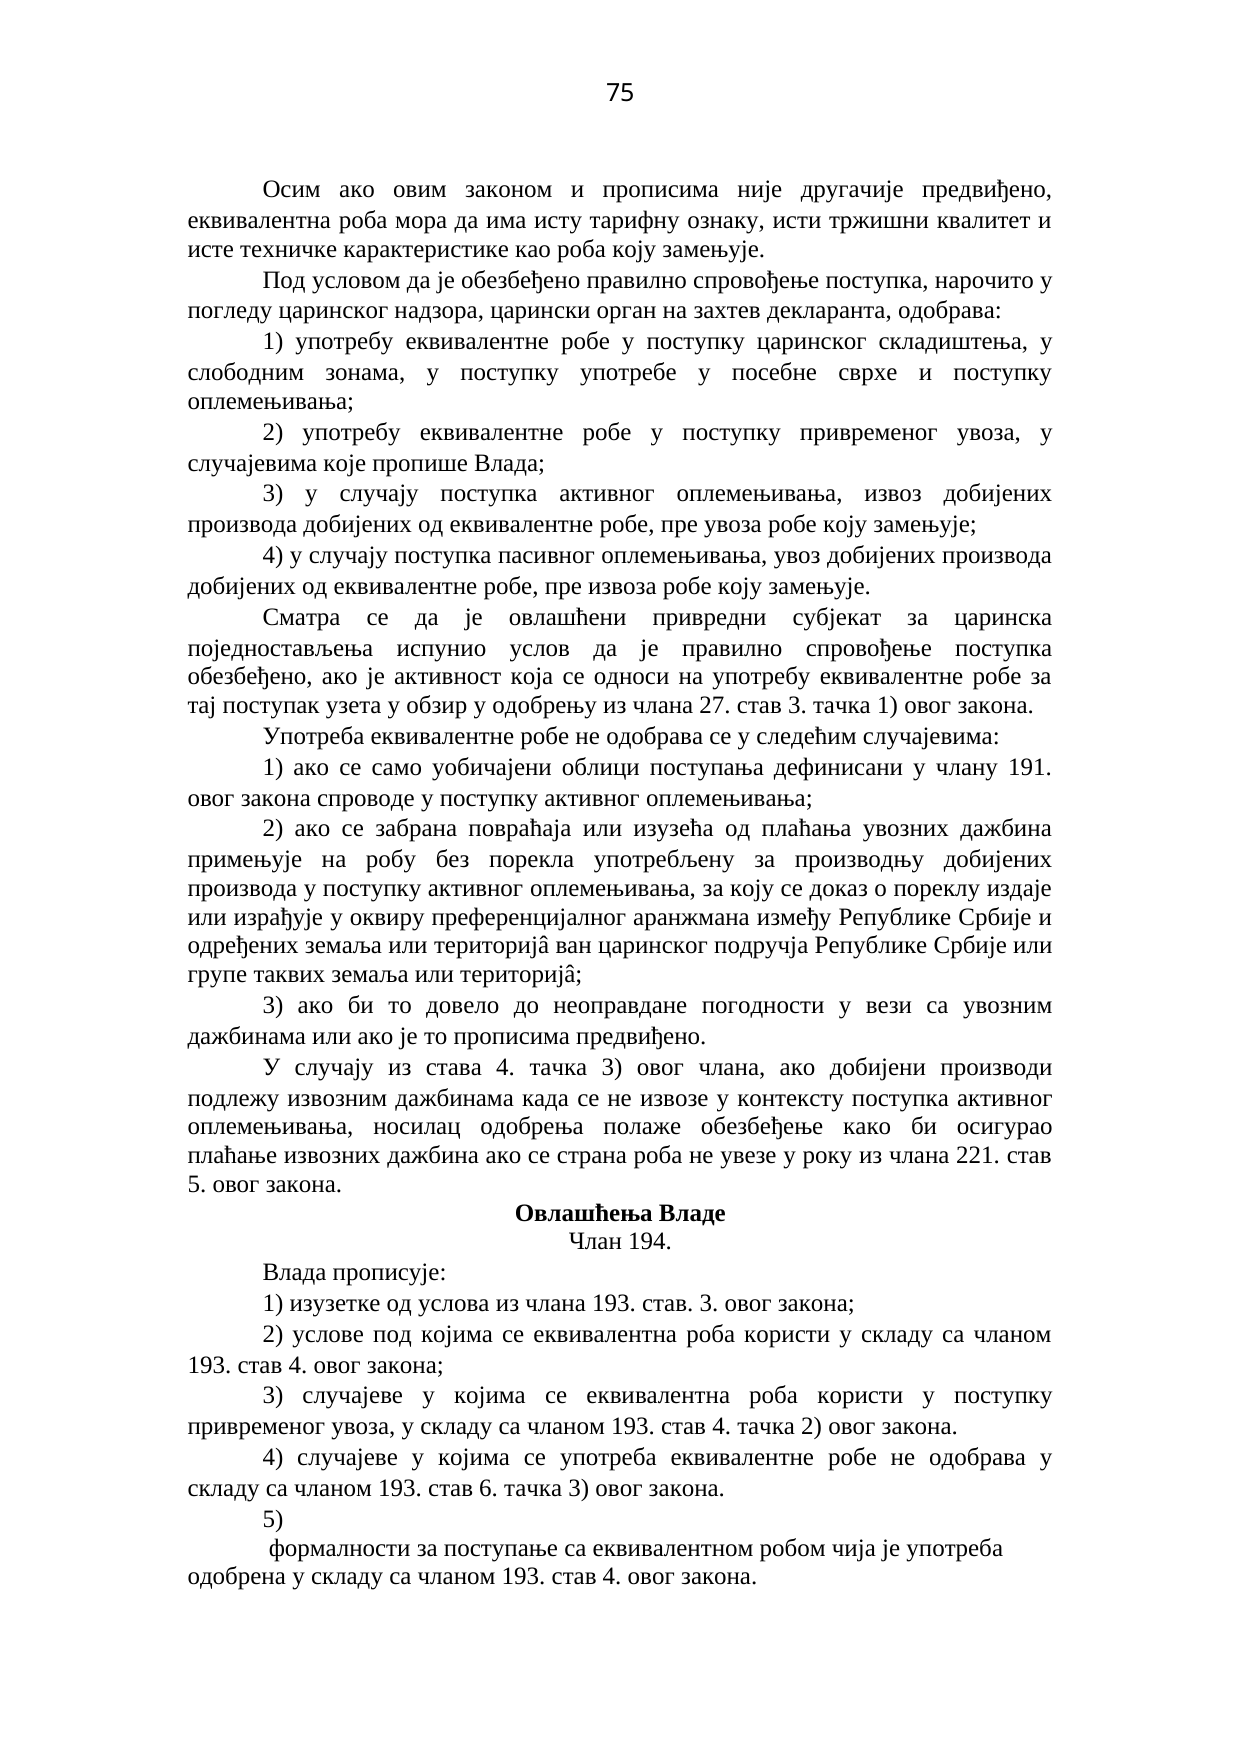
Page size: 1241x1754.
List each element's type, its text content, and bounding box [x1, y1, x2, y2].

text {0>4. In the case referred to in point (c) of paragraph 2, and where the processed products would be liable to export duty if they were not being exported in the context of the inward processing procedure, the holder of the authorisation shall provide a guarantee to ensure payment of the export duty should the non-Union goods not be imported within the period referred to in Article 257(3).<}0{>У случају из става 4. тачка 3) овог члана, ако добијени производи подлежу извозним дажбинама када се не извозе у контексту поступка активног оплемењивања, носилац одобрења полаже обезбеђење како би осигурао плаћање извозних дажбина ако се страна роба не увезе у року из члана 221. став 5. овог закона. [187, 1052, 1053, 1198]
text {0>(a) where only usual forms of handling as defined in Article 220 are carried out under the inward processing procedure;<}0{>1) ако се само уобичајени облици поступања дефинисани у члану 191. овог закона спроводе у поступку активног оплемењивања;<0} [187, 752, 1053, 813]
text {0>(c) the specific cases where equivalent goods are used under the temporary admission procedure, in accordance with point (b) of Article 223(2);<}0{>3) случајеве у којима се еквивалентна роба користи у поступку привременог увоза, у складу са чланом 193. став 4. тачка 2) овог закона.<0} [187, 1381, 1053, 1442]
text {0>The Commission shall specify, by means of implementing acts, the procedural rules for the use of equivalent goods authorised in accordance with Article 223(2).<}0{> формалности за поступање са еквивалентном робом чија је употреба одобрена у складу са чланом 193. став 4. овог закона. [187, 1533, 1053, 1590]
text Овлашћења Владе [187, 1198, 1053, 1226]
text Члан 194. <0} [187, 1226, 1053, 1257]
text {0>Except where otherwise provided, equivalent goods shall have the same eight-digit Combined Nomenclature code, the same commercial quality and the same technical characteristics as the goods which they are replacing.<}0{>Осим ако овим законом и прописима није другачије предвиђено, еквивалентна роба мора да има исту тарифну ознаку, исти тржишни квалитет и исте техничке карактеристике као роба коју замењује.<0} [187, 174, 1053, 265]
text {0>(b) the conditions under which equivalent goods are used in accordance with Article 223(2);<}0{>2) услове под којима се еквивалентна роба користи у складу са чланом 193. став 4. овог закона;<0} [187, 1319, 1053, 1381]
text {0>(d) the cases where the use of equivalent goods is not authorised in accordance with point (c) of Article 223(3).<}0{>4) случајеве у којима се употреба еквивалентне робе не одобрава у складу са чланом 193. став 6. тачка 3) овог закона.<0} [187, 1442, 1053, 1504]
text {0>(d) in the case of the outward processing procedure, the import of processed products obtained from equivalent goods before the export of the goods they are replacing.<}0{>4) у случају поступка пасивног оплемењивања, увоз добијених производа добијених од еквивалентне робе, пре извоза робе коју замењује.<0} [187, 540, 1053, 602]
text {0>(a) the use of equivalent goods under customs warehousing, free zones, end-use and a processing procedure;<}0{>1) употребу еквивалентне робе у поступку царинског складиштења, у слободним зонама, у поступку употребе у посебне сврхе и поступку oплемењивања;<0} [187, 326, 1053, 417]
text {0>(b) the use of equivalent goods under the temporary admission procedure, in specific cases;<}0{>2) употребу еквивалентне робе у поступку привременог увоза, у случајевима које пропише Влада;<0} [187, 417, 1053, 478]
text {0>2. The customs authorities shall, upon application, authorise the following, provided that the proper conduct of the procedure, in particular as regards customs supervision, is ensured:<}0{>Под условом да је обезбеђено правилно спровођење поступка, нарочито у погледу царинског надзора, царински орган на захтев декларанта, одобрава: <0} [187, 265, 1053, 326]
text {0>(c) where it would lead to an unjustified import duty advantage or where provided for in Union legislation.<}0{>3) ако би то довело до неоправдане погодности у вези са увозним дажбинама или ако је то прописима предвиђено.<0} [187, 990, 1053, 1052]
text {0>(c) in the case of the inward processing procedure, the export of processed products obtained from equivalent goods before the import of the goods they are replacing;<}0{>3) у случају поступка активног оплемењивања, извоз добијених производа добијених од еквивалентне робе, пре увоза робе коју замењује;<0} [187, 478, 1053, 540]
text {0>An authorised economic operator for customs simplifications shall be deemed to fulfil the condition that the proper conduct of the procedure is ensured, insofar as the activity pertaining to the use of equivalent goods for the procedure concerned is taken into account in the authorisation referred to in point (a) of Article 38(2).<}0{>Сматра се да је овлашћени привредни субјекат за царинска поједностављења испунио услов да је правилно спровођење поступка обезбеђено, ако је активност која се односи на употребу еквивалентне робе за тај поступак узета у обзир у одобрењу из члана 27. став 3. тачка 1) овог закона.<0} [187, 602, 1053, 721]
text 5) 555{0>Conferral of implementing powers<}0{><0} [187, 1504, 1053, 1533]
text {0>(a) the exceptions from the third subparagraph of Article 223(1);<}62{>1) изузетке од услова из члана 193. став. 3. овог закона;<0} [187, 1288, 1053, 1319]
text {0>The Commission shall be empowered to adopt delegated acts, in accordance with Article 284, in order to determine:<}0{>Влада прописује:<0} [187, 1257, 1053, 1288]
text {0>3. The use of equivalent goods shall not be authorised in any of the following cases:<}0{>Употреба еквивалентне робе не одобрава се у следећим случајевима:<0} [187, 721, 1053, 752]
text {0>(b) where a prohibition of drawback of, or exemption from, import duty applies to non-originating goods used in the manufacture of processed products under the inward processing procedure, for which a proof of origin is issued or made out in the framework of a preferential arrangement between the Union and certain countries or territories outside the customs territory of the Union or groups of such countries or territories;<}0{>2) ако се забрана повраћаја или изузећа од плаћања увозних дажбина примењује на робу без порекла употребљену за производњу добијених производа у поступку активног оплемењивања, за коју се доказ о пореклу издаје или израђује у оквиру преференцијалног аранжмана између Републике Србије и одређених земаља или територијâ ван царинског подручја Републике Србије или групе таквих земаља или територијâ;<0} [187, 813, 1053, 990]
